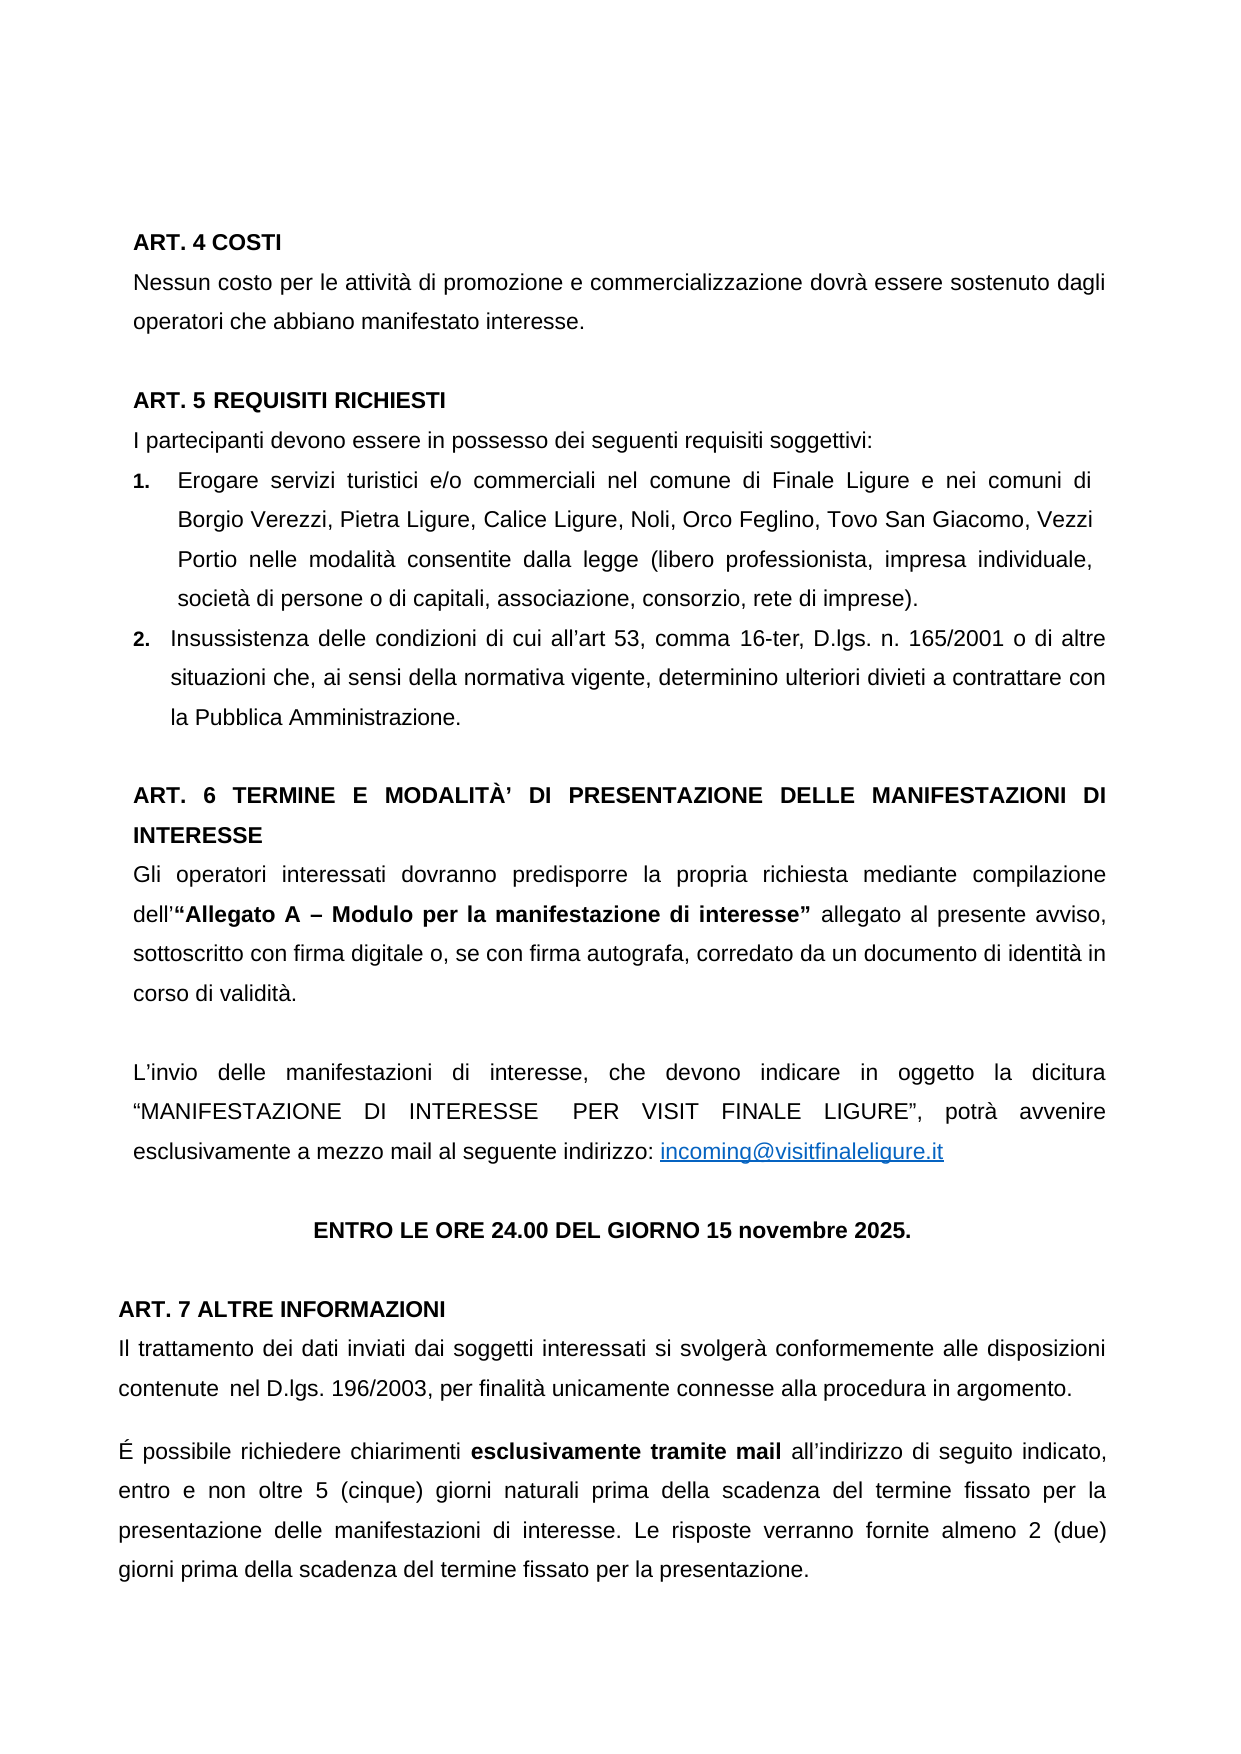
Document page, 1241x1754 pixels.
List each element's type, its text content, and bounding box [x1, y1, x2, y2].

text É possibile richiedere chiarimenti esclusivamente tramite mail all’indirizzo di seguito indicato, entro e non oltre 5 (cinque) giorni naturali prima della scadenza del termine fissato per la presentazione delle manifestazioni di interesse. Le risposte verranno fornite almeno 2 (due) giorni prima della scadenza del termine fissato per la presentazione. [118, 1438, 1108, 1582]
text Il trattamento dei dati inviati dai soggetti interessati si svolgerà conformemente alle disposizioni contenute nel D.lgs. 196/2003, per finalità unicamente connesse alla procedura in argomento. [118, 1335, 1106, 1401]
text Nessun costo per le attività di promozione e commercializzazione dovrà essere sostenuto dagli operatori che abbiano manifestato interesse. [133, 269, 1107, 335]
text ART. 5 REQUISITI RICHIESTI [133, 387, 1107, 414]
text L’invio delle manifestazioni di interesse, che devono indicare in oggetto la dicitura “MANIFESTAZIONE DI INTERESSE PER VISIT FINALE LIGURE”, potrà avvenire esclusivamente a mezzo mail al seguente indirizzo: incoming@visitfinaleligure.it [133, 1059, 1107, 1164]
text ART. 7 ALTRE INFORMAZIONI [118, 1296, 1107, 1322]
text Gli operatori interessati dovranno predisporre la propria richiesta mediante compilazione dell’“Allegato A – Modulo per la manifestazione di interesse” allegato al presente avviso, sottoscritto con firma digitale o, se con firma autografa, corredato da un documento di identità in corso di validità. [133, 861, 1107, 1006]
text ART. 6 TERMINE E MODALITÀ’ DI PRESENTAZIONE DELLE MANIFESTAZIONI DI INTERESSE [133, 782, 1107, 848]
text ART. 4 COSTI [133, 229, 1107, 256]
text ENTRO LE ORE 24.00 DEL GIORNO 15 novembre 2025. [118, 1217, 1107, 1243]
list Erogare servizi turistici e/o commerciali nel comune di Finale Ligure e nei comuni di Borgio Verezzi, Pietra Ligure, Calice Ligure, Noli, Orco Feglino, Tovo San Giacomo, Vezzi Portio nelle modalità consentite dalla legge (libero professionista, impresa individuale, società di persone o di capitali, associazione, consorzio, rete di imprese). [133, 467, 1093, 611]
list Insussistenza delle condizioni di cui all’art 53, comma 16-ter, D.lgs. n. 165/2001 o di altre situazioni che, ai sensi della normativa vigente, determinino ulteriori divieti a contrattare con la Pubblica Amministrazione. [133, 624, 1107, 730]
text I partecipanti devono essere in possesso dei seguenti requisiti soggettivi: [133, 427, 1107, 453]
